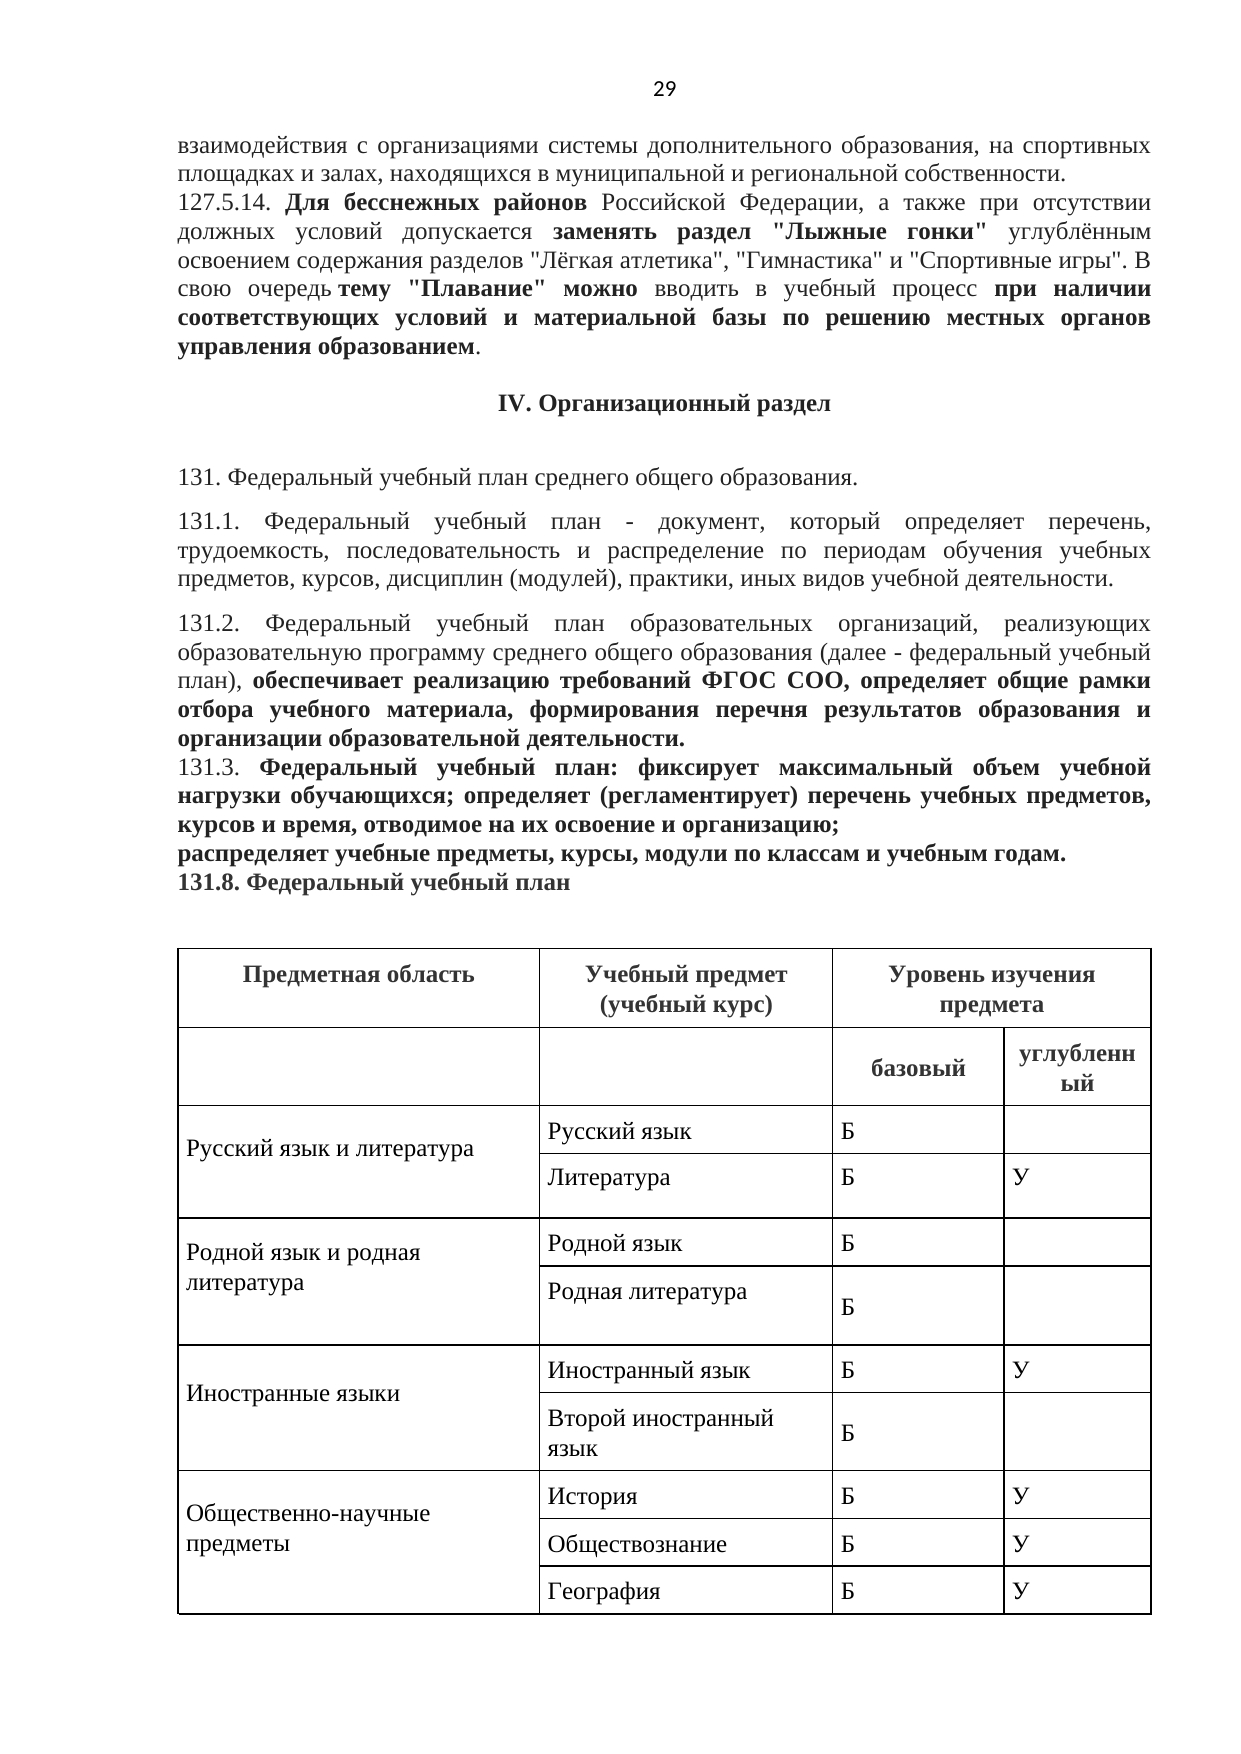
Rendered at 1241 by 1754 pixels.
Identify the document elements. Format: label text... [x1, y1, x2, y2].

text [177, 130, 1152, 187]
text IV. Организационный раздел [177, 360, 1152, 417]
table_cell У [1005, 1346, 1150, 1392]
table_cell Литература [540, 1154, 832, 1217]
table_cell Иностранные языки [179, 1346, 539, 1470]
table_cell Родная литература [540, 1267, 832, 1344]
table_cell [1005, 1267, 1150, 1344]
table_cell Иностранный язык [540, 1346, 832, 1392]
text 131.1. Федеральный учебный план - документ, который определяет перечень, трудоемкость, последовательность и распределение по периодам обучения учебных предметов, курсов, дисциплин (модулей), практики, иных видов учебной деятельности. [177, 506, 1152, 592]
table_cell углубленный [1005, 1028, 1150, 1105]
text 131.8. Федеральный учебный план [177, 867, 1152, 895]
table_cell Б [833, 1154, 1003, 1217]
table_cell История [540, 1471, 832, 1517]
table_cell Второй иностранный язык [540, 1393, 832, 1470]
table_cell У [1005, 1519, 1150, 1565]
table_cell Родной язык [540, 1219, 832, 1265]
table_cell Русский язык [540, 1106, 832, 1152]
table_cell Б [833, 1393, 1003, 1470]
table_cell [179, 1028, 539, 1105]
text 131. Федеральный учебный план среднего общего образования. [177, 462, 1152, 490]
table_cell Обществознание [540, 1519, 832, 1565]
table_cell Б [833, 1471, 1003, 1517]
table_header Учебный предмет (учебный курс) [540, 949, 832, 1027]
table_cell У [1005, 1154, 1150, 1217]
table_cell Б [833, 1219, 1003, 1265]
text распределяет учебные предметы, курсы, модули по классам и учебным годам. [177, 838, 1152, 867]
table_cell [1005, 1219, 1150, 1265]
table_cell Б [833, 1346, 1003, 1392]
table_cell Б [833, 1567, 1003, 1613]
table_cell Родной язык и родная литература [179, 1219, 539, 1344]
table_cell [1005, 1106, 1150, 1152]
table_header Уровень изучения предмета [833, 949, 1150, 1027]
text 131.2. Федеральный учебный план образовательных организаций, реализующих образовательную программу среднего общего образования (далее - федеральный учебный план), обеспечивает реализацию требований ФГОС СОО, определяет общие рамки отбора учебного материала, формирования перечня результатов образования и организации образовательной деятельности. [177, 608, 1152, 752]
table_cell Б [833, 1519, 1003, 1565]
table_cell Б [833, 1106, 1003, 1152]
table_cell Б [833, 1267, 1003, 1344]
table_cell [540, 1028, 832, 1105]
table_cell География [540, 1567, 832, 1613]
table_header Предметная область [179, 949, 539, 1027]
table_cell Общественно-научные предметы [179, 1471, 539, 1613]
text 127.5.14. Для бесснежных районов Российской Федерации, а также при отсутствии должных условий допускается заменять раздел "Лыжные гонки" углублённым освоением содержания разделов "Лёгкая атлетика", "Гимнастика" и "Спортивные игры". В свою очередь тему "Плавание" можно вводить в учебный процесс при наличии соответствующих условий и материальной базы по решению местных органов управления образованием. [177, 187, 1152, 360]
text 131.3. Федеральный учебный план: фиксирует максимальный объем учебной нагрузки обучающихся; определяет (регламентирует) перечень учебных предметов, курсов и время, отводимое на их освоение и организацию; [177, 752, 1152, 838]
table_cell [1005, 1393, 1150, 1470]
table_cell У [1005, 1567, 1150, 1613]
table_cell базовый [833, 1028, 1003, 1105]
table_cell У [1005, 1471, 1150, 1517]
table_cell Русский язык и литература [179, 1106, 539, 1217]
